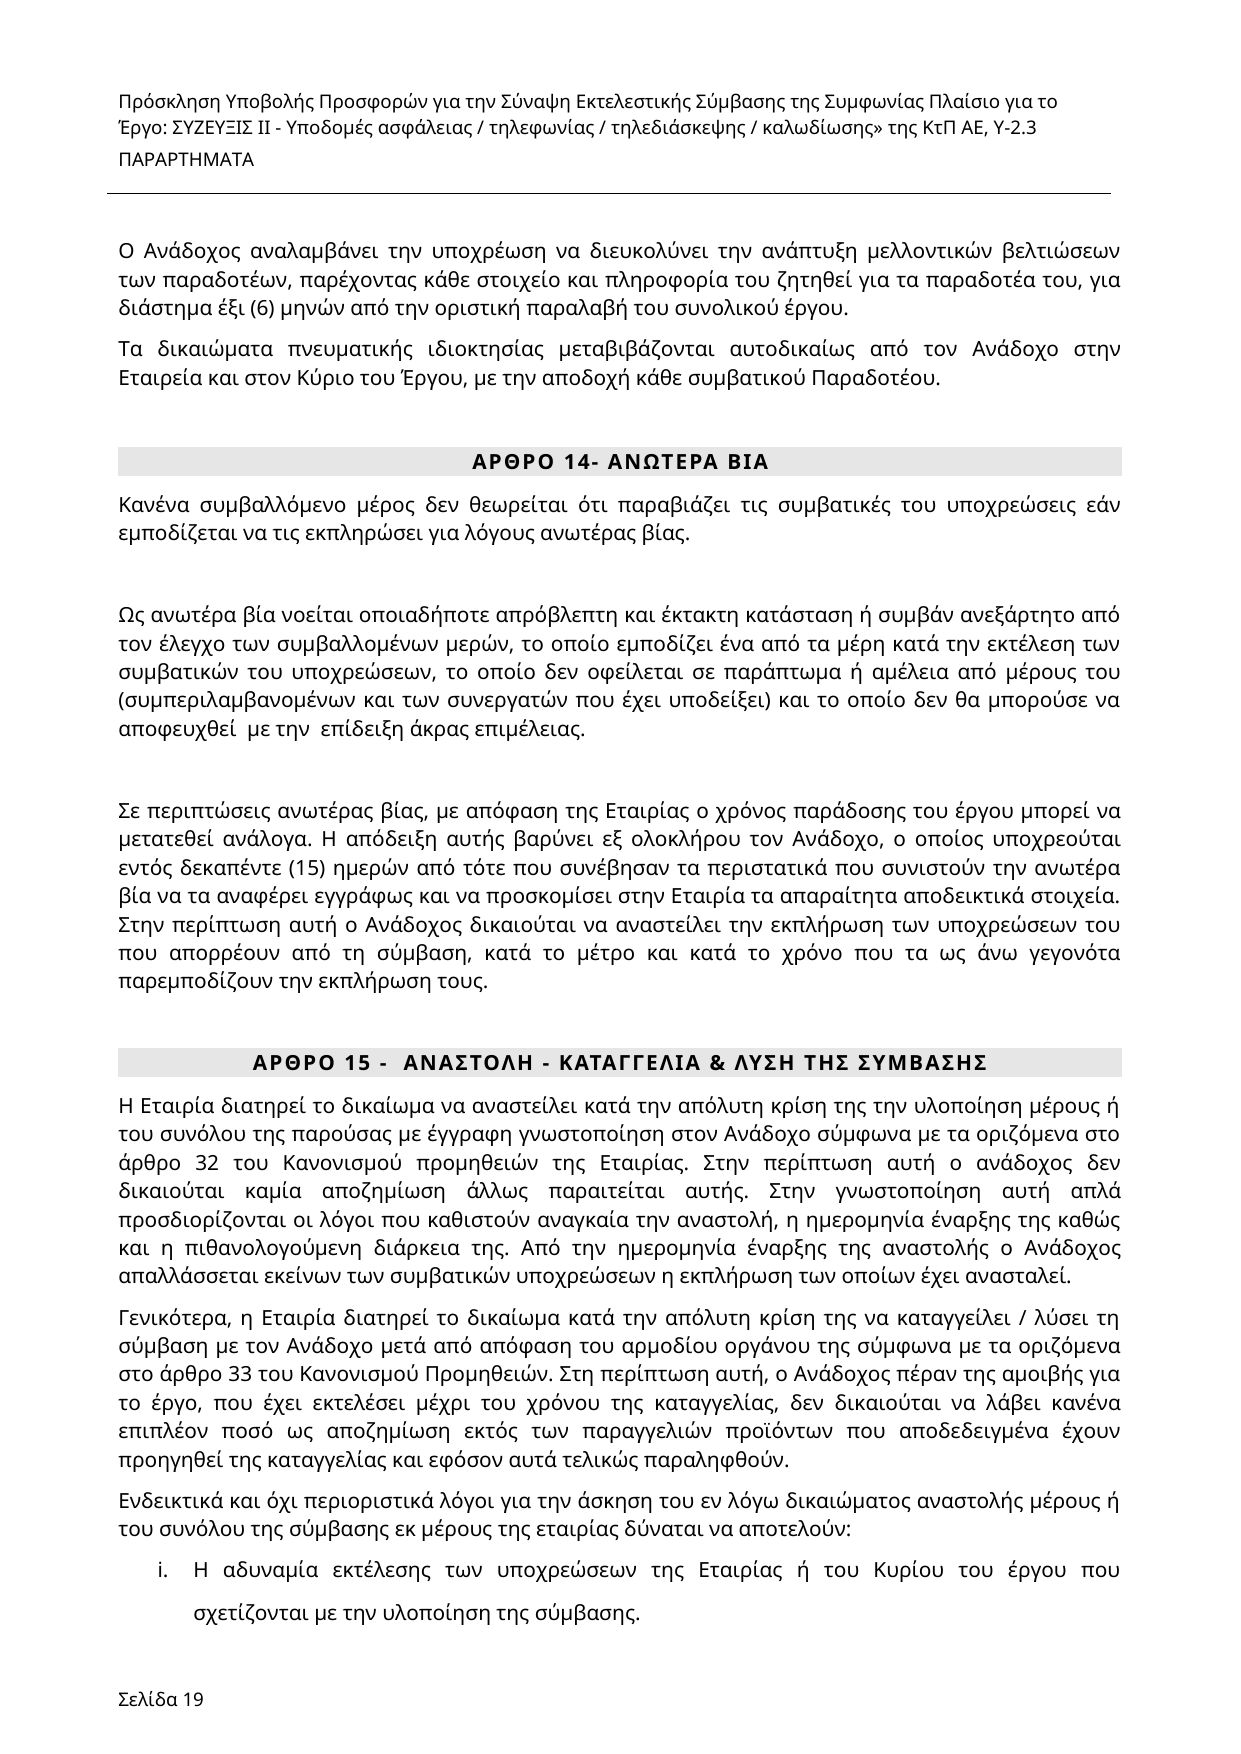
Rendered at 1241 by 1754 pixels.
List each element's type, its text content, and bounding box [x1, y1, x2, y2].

text Κανένα συμβαλλόμενο μέρος δεν θεωρείται ότι παραβιάζει τις συμβατικές του υποχρεώσεις εάν εμποδίζεται να τις εκπληρώσει για λόγους ανωτέρας βίας. [118, 490, 1122, 547]
text Ως ανωτέρα βία νοείται οποιαδήποτε απρόβλεπτη και έκτακτη κατάσταση ή συμβάν ανεξάρτητο από τον έλεγχο των συμβαλλομένων μερών, το οποίο εμποδίζει ένα από τα μέρη κατά την εκτέλεση των συμβατικών του υποχρεώσεων, το οποίο δεν οφείλεται σε παράπτωμα ή αμέλεια από μέρους του (συμπεριλαμβανομένων και των συνεργατών που έχει υποδείξει) και το οποίο δεν θα μπορούσε να αποφευχθεί με την επίδειξη άκρας επιμέλειας. [118, 600, 1122, 742]
subtitle ΑΡΘΡΟ 14- ΑΝΩΤΕΡΑ ΒΙΑ [118, 447, 1122, 476]
subtitle ΑΡΘΡΟ 15 - ΑΝΑΣΤΟΛΗ - ΚΑΤΑΓΓΕΛΙΑ & ΛΥΣΗ ΤΗΣ ΣΥΜΒΑΣΗΣ [118, 1048, 1122, 1077]
text Τα δικαιώματα πνευματικής ιδιοκτησίας μεταβιβάζονται αυτοδικαίως από τον Ανάδοχο στην Εταιρεία και στον Κύριο του Έργου, με την αποδοχή κάθε συμβατικού Παραδοτέου. [118, 334, 1122, 391]
text Ενδεικτικά και όχι περιοριστικά λόγοι για την άσκηση του εν λόγω δικαιώματος αναστολής μέρους ή του συνόλου της σύμβασης εκ μέρους της εταιρίας δύναται να αποτελούν: [118, 1486, 1122, 1543]
text Σε περιπτώσεις ανωτέρας βίας, με απόφαση της Εταιρίας ο χρόνος παράδοσης του έργου μπορεί να μετατεθεί ανάλογα. Η απόδειξη αυτής βαρύνει εξ ολοκλήρου τον Ανάδοχο, ο οποίος υποχρεούται εντός δεκαπέντε (15) ημερών από τότε που συνέβησαν τα περιστατικά που συνιστούν την ανωτέρα βία να τα αναφέρει εγγράφως και να προσκομίσει στην Εταιρία τα απαραίτητα αποδεικτικά στοιχεία. Στην περίπτωση αυτή ο Ανάδοχος δικαιούται να αναστείλει την εκπλήρωση των υποχρεώσεων του που απορρέουν από τη σύμβαση, κατά το μέτρο και κατά το χρόνο που τα ως άνω γεγονότα παρεμποδίζουν την εκπλήρωση τους. [118, 796, 1122, 995]
text Η Εταιρία διατηρεί το δικαίωμα να αναστείλει κατά την απόλυτη κρίση της την υλοποίηση μέρους ή του συνόλου της παρούσας με έγγραφη γνωστοποίηση στον Ανάδοχο σύμφωνα με τα οριζόμενα στο άρθρο 32 του Κανονισμού προμηθειών της Εταιρίας. Στην περίπτωση αυτή ο ανάδοχος δεν δικαιούται καμία αποζημίωση άλλως παραιτείται αυτής. Στην γνωστοποίηση αυτή απλά προσδιορίζονται οι λόγοι που καθιστούν αναγκαία την αναστολή, η ημερομηνία έναρξης της καθώς και η πιθανολογούμενη διάρκεια της. Από την ημερομηνία έναρξης της αναστολής ο Ανάδοχος απαλλάσσεται εκείνων των συμβατικών υποχρεώσεων η εκπλήρωση των οποίων έχει ανασταλεί. [118, 1091, 1122, 1290]
text Γενικότερα, η Εταιρία διατηρεί το δικαίωμα κατά την απόλυτη κρίση της να καταγγείλει / λύσει τη σύμβαση με τον Ανάδοχο μετά από απόφαση του αρμοδίου οργάνου της σύμφωνα με τα οριζόμενα στο άρθρο 33 του Κανονισμού Προμηθειών. Στη περίπτωση αυτή, ο Ανάδοχος πέραν της αμοιβής για το έργο, που έχει εκτελέσει μέχρι του χρόνου της καταγγελίας, δεν δικαιούται να λάβει κανένα επιπλέον ποσό ως αποζημίωση εκτός των παραγγελιών προϊόντων που αποδεδειγμένα έχουν προηγηθεί της καταγγελίας και εφόσον αυτά τελικώς παραληφθούν. [118, 1303, 1122, 1473]
list Η αδυναμία εκτέλεσης των υποχρεώσεων της Εταιρίας ή του Κυρίου του έργου που σχετίζονται με την υλοποίηση της σύμβασης. [168, 1555, 1122, 1626]
text Ο Ανάδοχος αναλαμβάνει την υποχρέωση να διευκολύνει την ανάπτυξη μελλοντικών βελτιώσεων των παραδοτέων, παρέχοντας κάθε στοιχείο και πληροφορία του ζητηθεί για τα παραδοτέα του, για διάστημα έξι (6) μηνών από την οριστική παραλαβή του συνολικού έργου. [118, 236, 1122, 322]
